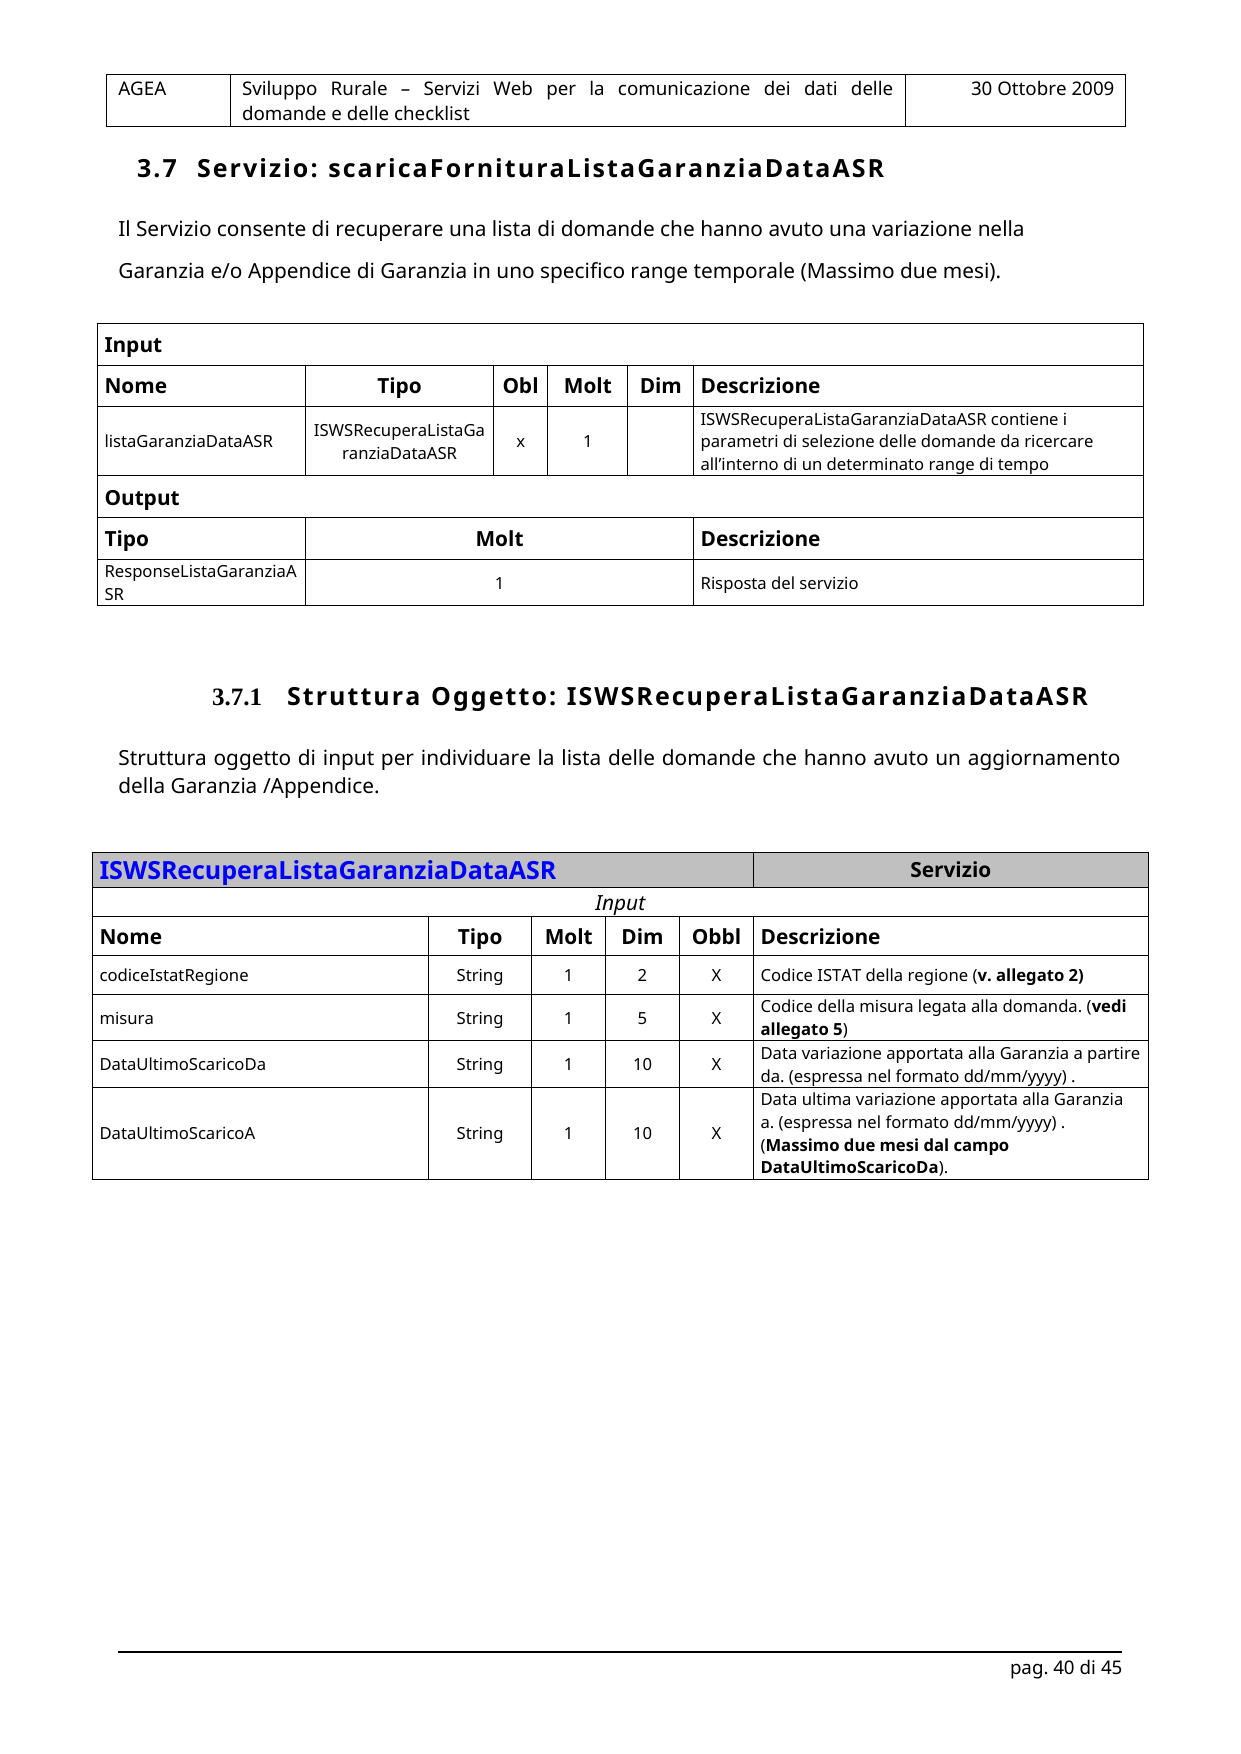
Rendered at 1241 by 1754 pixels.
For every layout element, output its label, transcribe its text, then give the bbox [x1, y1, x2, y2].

table_cell DataUltimoScaricoA [93, 1088, 428, 1179]
table_cell String [429, 956, 531, 994]
table_cell Input [93, 888, 1148, 916]
table_cell Codice ISTAT della regione (v. allegato 2) [754, 956, 1148, 994]
table_cell codiceIstatRegione [93, 956, 428, 994]
table_cell Obl [494, 366, 547, 406]
table_cell Data ultima variazione apportata alla Garanzia a. (espressa nel formato dd/mm/yyyy) . (Massimo due mesi dal campo DataUltimoScaricoDa). [754, 1088, 1148, 1179]
table_cell Molt [532, 917, 605, 955]
table_cell listaGaranziaDataASR [98, 407, 305, 475]
subtitle Servizio: scaricaFornituraListaGaranziaDataASR [137, 151, 1122, 185]
table_cell Tipo [429, 917, 531, 955]
table_cell String [429, 1041, 531, 1087]
table_cell Descrizione [694, 518, 1143, 559]
subtitle Struttura Oggetto: ISWSRecuperaListaGaranziaDataASR [212, 679, 1122, 713]
table_cell ResponseListaGaranziaASR [98, 560, 305, 605]
table_cell misura [93, 995, 428, 1040]
table_cell 1 [548, 407, 627, 475]
table_cell ISWSRecuperaListaGaranziaDataASR contiene i parametri di selezione delle domande da ricercare all’interno di un determinato range di tempo [694, 407, 1143, 475]
table_cell X [680, 956, 753, 994]
table_cell Nome [93, 917, 428, 955]
table_cell 5 [606, 995, 679, 1040]
table_cell 10 [606, 1041, 679, 1087]
table_cell Nome [98, 366, 305, 406]
table_cell Output [98, 476, 1143, 517]
table_header ISWSRecuperaListaGaranziaDataASR [93, 853, 753, 887]
table_cell String [429, 995, 531, 1040]
table_header Input [98, 324, 1143, 364]
text Il Servizio consente di recuperare una lista di domande che hanno avuto una variazione nella Garanzia e/o Appendice di Garanzia in uno specifico range temporale (Massimo due mesi). [118, 214, 1119, 285]
table_cell X [680, 1041, 753, 1087]
table_cell Descrizione [754, 917, 1148, 955]
table_cell x [494, 407, 547, 475]
table_cell ISWSRecuperaListaGaranziaDataASR [306, 407, 493, 475]
table_cell 1 [532, 956, 605, 994]
table_cell Codice della misura legata alla domanda. (vedi allegato 5) [754, 995, 1148, 1040]
table_cell Tipo [98, 518, 305, 559]
table_cell DataUltimoScaricoDa [93, 1041, 428, 1087]
table_cell Dim [628, 366, 693, 406]
table_cell String [429, 1088, 531, 1179]
table_cell 10 [606, 1088, 679, 1179]
table_cell 1 [532, 995, 605, 1040]
table_cell Tipo [306, 366, 493, 406]
table_cell X [680, 1088, 753, 1179]
table_cell Risposta del servizio [694, 560, 1143, 605]
table_cell Molt [306, 518, 693, 559]
table_header Servizio [754, 853, 1148, 887]
table_cell 1 [306, 560, 693, 605]
table_cell Descrizione [694, 366, 1143, 406]
table_cell 2 [606, 956, 679, 994]
table_cell 1 [532, 1041, 605, 1087]
table_cell Data variazione apportata alla Garanzia a partire da. (espressa nel formato dd/mm/yyyy) . [754, 1041, 1148, 1087]
text Struttura oggetto di input per individuare la lista delle domande che hanno avuto un aggiornamento della Garanzia /Appendice. [118, 743, 1122, 799]
table_cell Obbl [680, 917, 753, 955]
table_cell Molt [548, 366, 627, 406]
table_cell X [680, 995, 753, 1040]
table_cell [628, 407, 693, 475]
table_cell 1 [532, 1088, 605, 1179]
table_cell Dim [606, 917, 679, 955]
